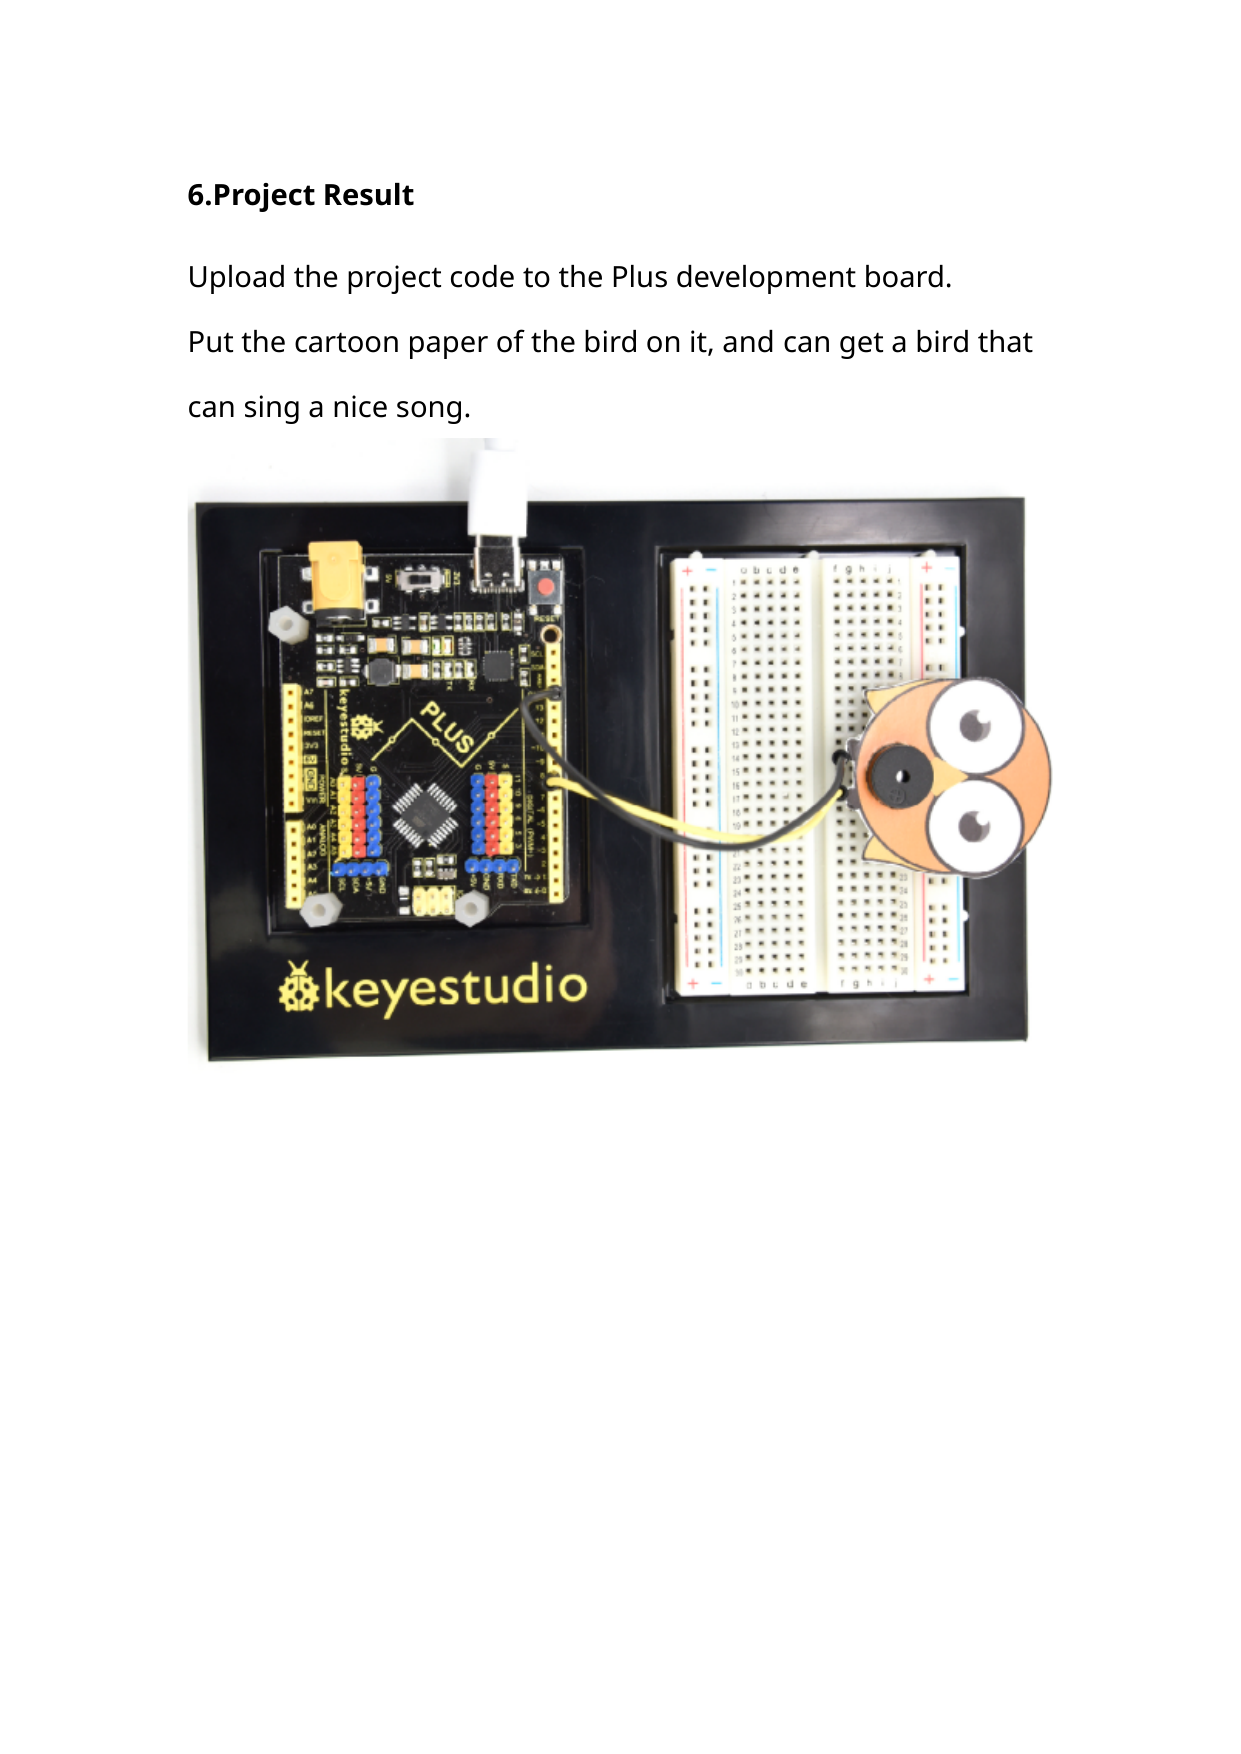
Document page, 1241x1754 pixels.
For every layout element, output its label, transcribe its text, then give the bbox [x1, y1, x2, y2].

text Upload the project code to the Plus development board. [187, 243, 1053, 308]
picture [187, 438, 1059, 1074]
text Put the cartoon paper of the bird on it, and can get a bird that can sing a nice song. [187, 308, 1053, 438]
text 6.Project Result [187, 162, 1053, 227]
